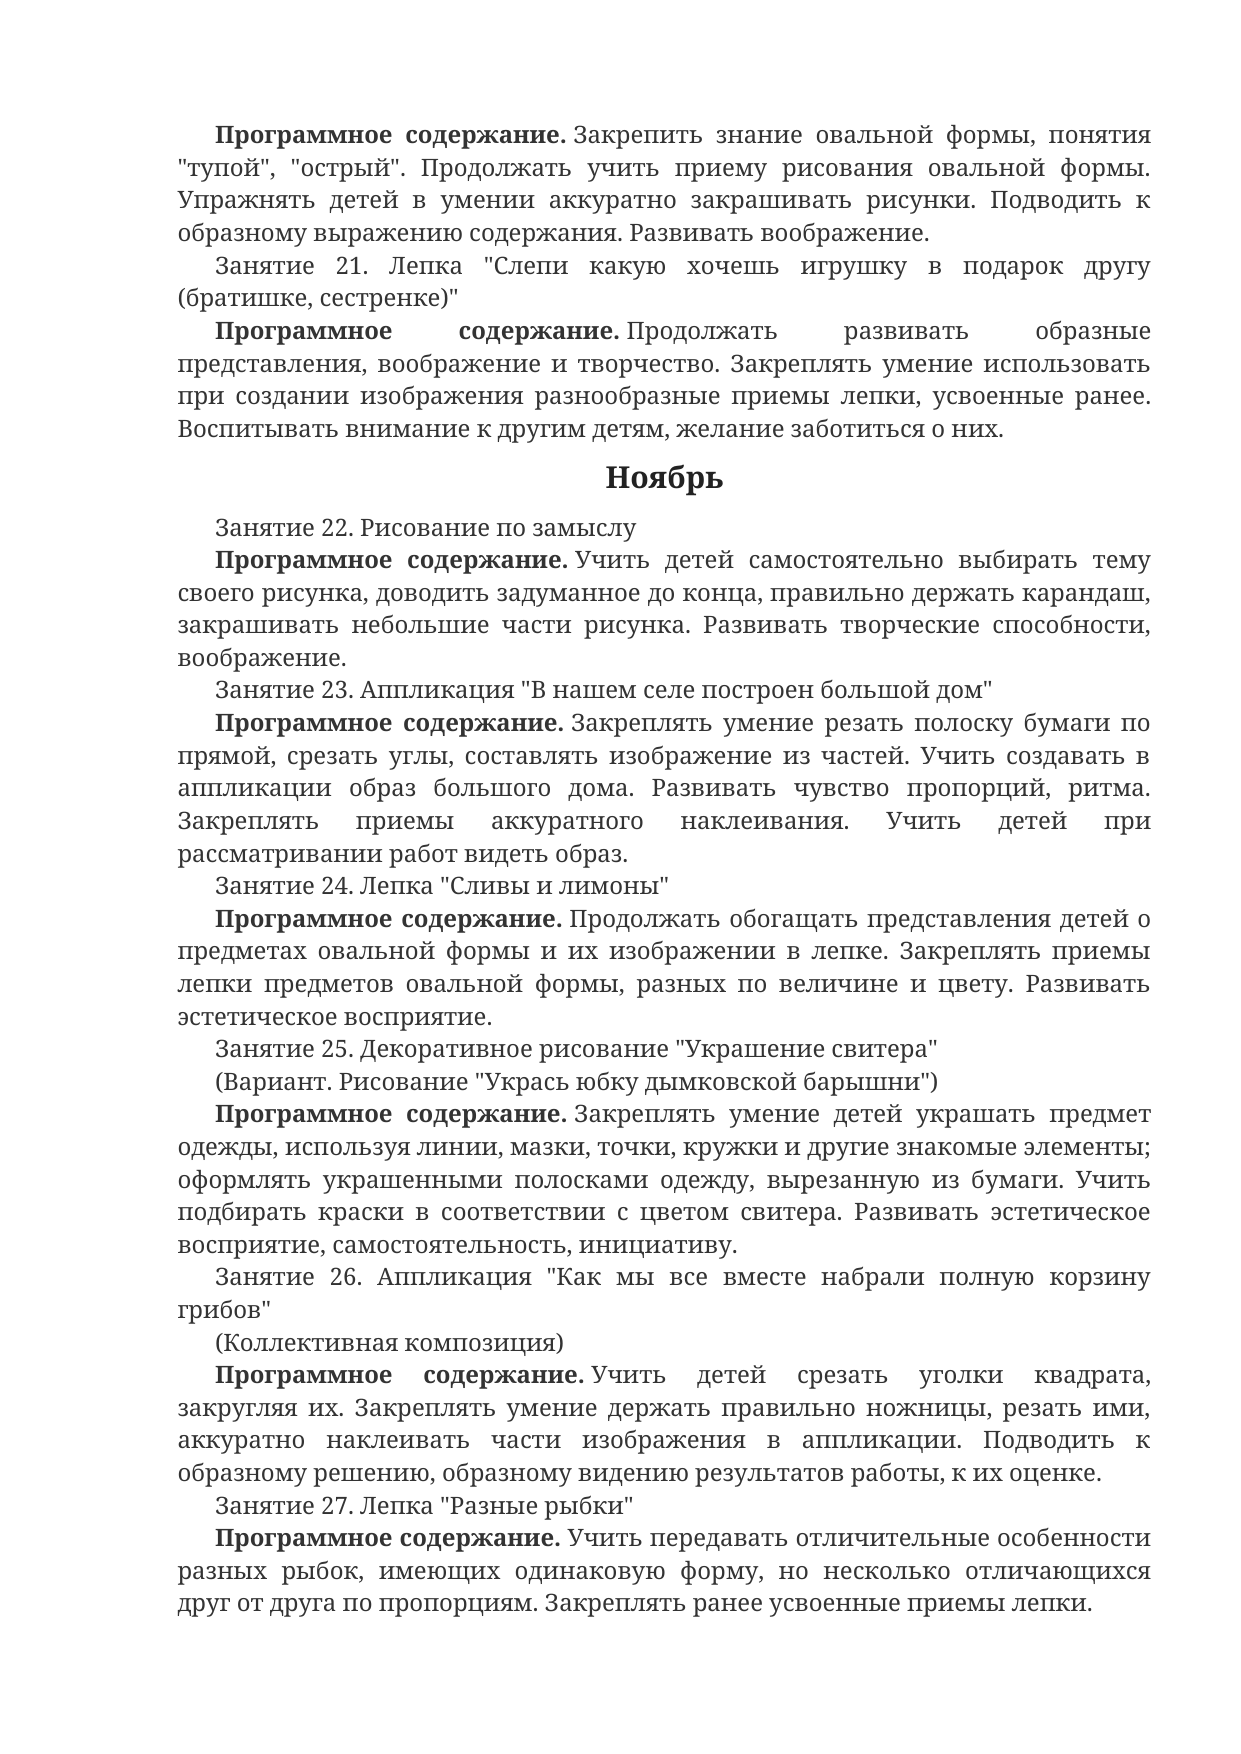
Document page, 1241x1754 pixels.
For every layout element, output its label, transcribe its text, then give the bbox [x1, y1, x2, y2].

text (Коллективная композиция) [177, 1325, 1152, 1358]
text Ноябрь [190, 457, 1139, 498]
text (Вариант. Рисование "Укрась юбку дымковской барышни") [177, 1064, 1152, 1097]
text Занятие 25. Декоративное рисование "Украшение свитера" [177, 1032, 1152, 1064]
text Занятие 26. Аппликация "Как мы все вместе набрали полную корзину грибов" [177, 1260, 1152, 1325]
text Программное содержание. Закреплять умение детей украшать предмет одежды, используя линии, мазки, точки, кружки и другие знакомые элементы; оформлять украшенными полосками одежду, вырезанную из бумаги. Учить подбирать краски в соответствии с цветом свитера. Развивать эстетическое восприятие, самостоятельность, инициативу. [177, 1097, 1152, 1260]
text Занятие 23. Аппликация "В нашем селе построен большой дом" [177, 673, 1152, 706]
text Программное содержание. Учить передавать отличительные особенности разных рыбок, имеющих одинаковую форму, но несколько отличающихся друг от друга по пропорциям. Закреплять ранее усвоенные приемы лепки. [177, 1521, 1152, 1619]
text Программное содержание. Учить детей самостоятельно выбирать тему своего рисунка, доводить задуманное до конца, правильно держать карандаш, закрашивать небольшие части рисунка. Развивать творческие способности, воображение. [177, 543, 1152, 673]
text Занятие 21. Лепка "Слепи какую хочешь игрушку в подарок другу (братишке, сестренке)" [177, 248, 1152, 314]
text Программное содержание. Продолжать развивать образные представления, воображение и творчество. Закреплять умение использовать при создании изображения разнообразные приемы лепки, усвоенные ранее. Воспитывать внимание к другим детям, желание заботиться о них. [177, 314, 1152, 444]
text Программное содержание. Учить детей срезать уголки квадрата, закругляя их. Закреплять умение держать правильно ножницы, резать ими, аккуратно наклеивать части изображения в аппликации. Подводить к образному решению, образному видению результатов работы, к их оценке. [177, 1358, 1152, 1488]
text Занятие 24. Лепка "Сливы и лимоны" [177, 869, 1152, 902]
text Программное содержание. Продолжать обогащать представления детей о предметах овальной формы и их изображении в лепке. Закреплять приемы лепки предметов овальной формы, разных по величине и цвету. Развивать эстетическое восприятие. [177, 902, 1152, 1032]
text Программное содержание. Закрепить знание овальной формы, понятия "тупой", "острый". Продолжать учить приему рисования овальной формы. Упражнять детей в умении аккуратно закрашивать рисунки. Подводить к образному выражению содержания. Развивать воображение. [177, 118, 1152, 248]
text Занятие 27. Лепка "Разные рыбки" [177, 1488, 1152, 1521]
text Программное содержание. Закреплять умение резать полоску бумаги по прямой, срезать углы, составлять изображение из частей. Учить создавать в аппликации образ большого дома. Развивать чувство пропорций, ритма. Закреплять приемы аккуратного наклеивания. Учить детей при рассматривании работ видеть образ. [177, 706, 1152, 869]
text Занятие 22. Рисование по замыслу [177, 510, 1152, 543]
